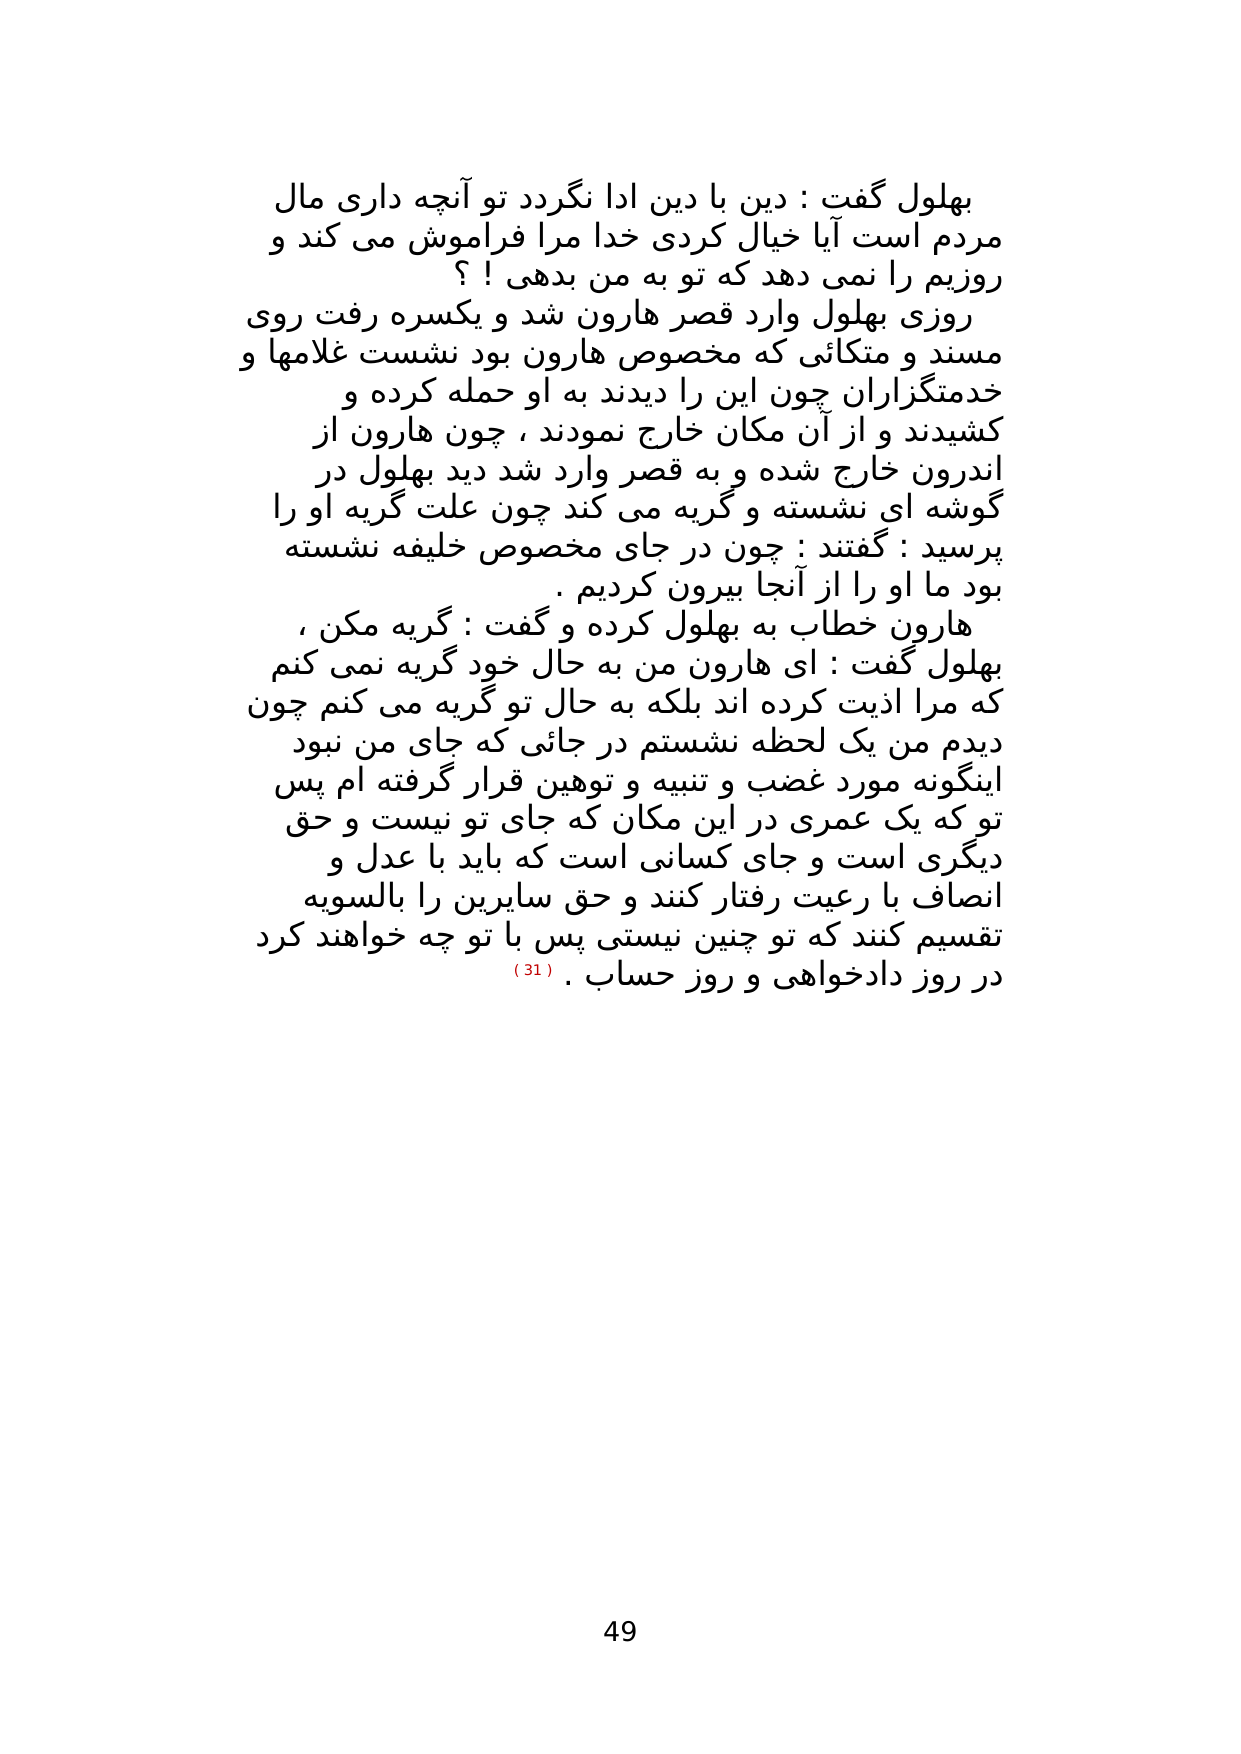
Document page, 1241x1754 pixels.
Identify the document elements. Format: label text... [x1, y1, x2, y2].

text هارون خطاب به بهلول کرده و گفت : گریه مکن ، بهلول گفت : ای هارون من به حال خود گریه نمی کنم که مرا اذیت کرده اند بلکه به حال تو گریه می کنم چون دیدم من یک لحظه نشستم در جائی که جای من نبود اینگونه مورد غضب و تنبیه و توهین قرار گرفته ام پس تو که یک عمری در این مکان که جای تو نیست و حق دیگری است و جای کسانی است که باید با عدل و انصاف با رعیت رفتار کنند و حق سایرین را بالسویه تقسیم کنند که تو چنین نیستی پس با تو چه خواهند کرد در روز دادخواهی و روز حساب . ( 31 ) [236, 604, 1004, 993]
text روزی بهلول وارد قصر هارون شد و یکسره رفت روی مسند و متکائی که مخصوص هارون بود نشست غلامها و خدمتگزاران چون این را دیدند به او حمله کرده و کشیدند و از آن مکان خارج نمودند ، چون هارون از اندرون خارج شده و به قصر وارد شد دید بهلول در گوشه ای نشسته و گریه می کند چون علت گریه او را پرسید : گفتند : چون در جای مخصوص خلیفه نشسته بود ما او را از آنجا بیرون کردیم . [236, 294, 1004, 604]
text بهلول گفت : دین با دین ادا نگردد تو آنچه داری مال مردم است آیا خیال کردی خدا مرا فراموش می کند و روزیم را نمی دهد که تو به من بدهی ! ؟ [236, 177, 1004, 294]
